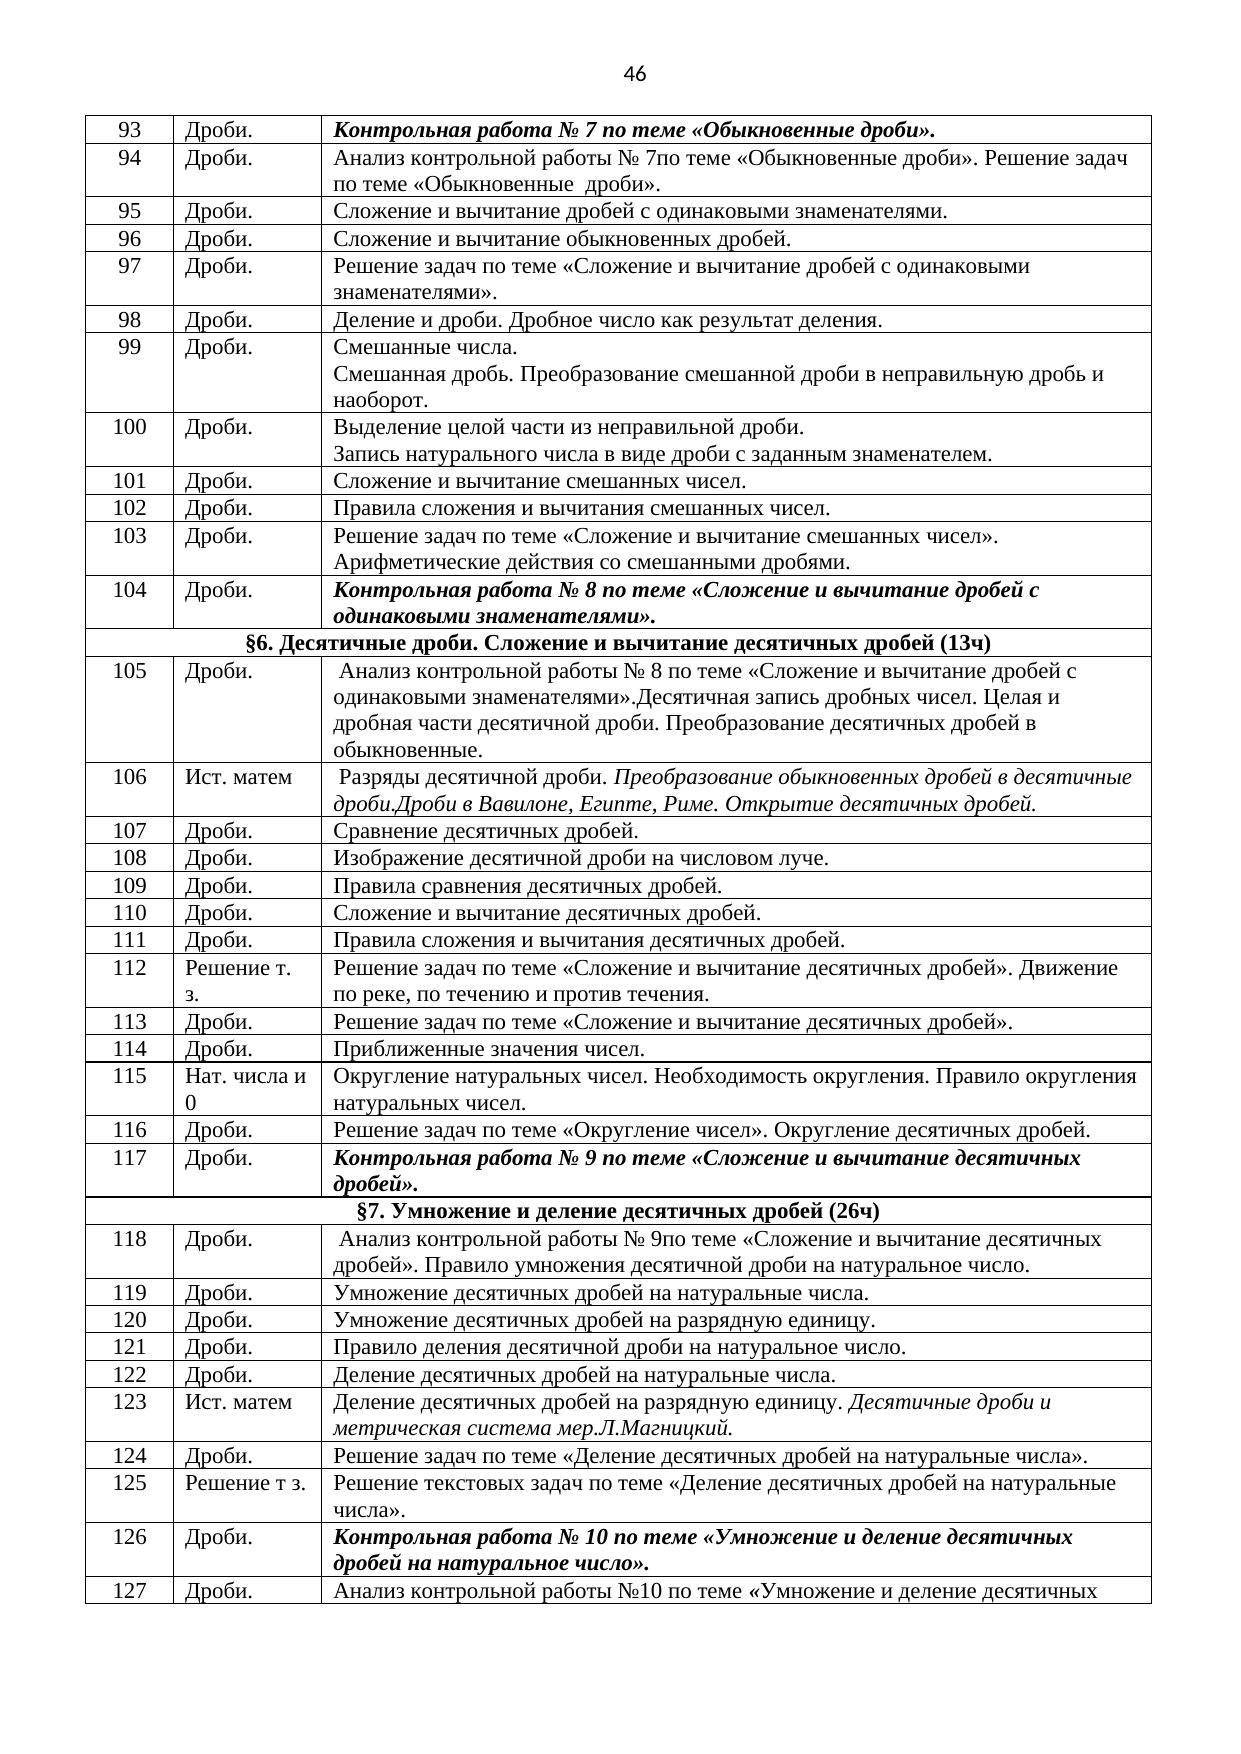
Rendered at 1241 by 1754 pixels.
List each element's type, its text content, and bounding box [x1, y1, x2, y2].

table_cell Дроби. [174, 1279, 321, 1305]
table_cell 117 [86, 1144, 173, 1196]
table_cell §7. Умножение и деление десятичных дробей (26ч) [86, 1198, 1151, 1224]
table_cell 113 [86, 1008, 173, 1034]
table_cell 118 [86, 1225, 173, 1277]
table_cell 112 [86, 954, 173, 1007]
table_cell Правила сложения и вычитания десятичных дробей. [322, 927, 1151, 953]
table_cell Умножение десятичных дробей на натуральные числа. [322, 1279, 1151, 1305]
table_cell Правило деления десятичной дроби на натуральное число. [322, 1333, 1151, 1360]
table_cell 110 [86, 899, 173, 926]
table_cell 108 [86, 844, 173, 871]
table_cell Дроби. [174, 1442, 321, 1468]
table_cell Решение текстовых задач по теме «Деление десятичных дробей на натуральные числа». [322, 1469, 1151, 1522]
table_cell Дроби. [174, 927, 321, 953]
table_cell 93 [86, 116, 173, 142]
table_cell Нат. числа и 0 [174, 1063, 321, 1115]
table_cell Дроби. [174, 467, 321, 493]
table_cell Ист. матем [174, 763, 321, 816]
table_cell 106 [86, 763, 173, 816]
table_cell Контрольная работа № 9 по теме «Сложение и вычитание десятичных дробей». [322, 1144, 1151, 1196]
table_cell 127 [86, 1577, 173, 1603]
table_cell Решение задач по теме «Сложение и вычитание десятичных дробей». [322, 1008, 1151, 1034]
table_cell Дроби. [174, 1333, 321, 1360]
table_cell Дроби. [174, 1116, 321, 1143]
table_cell Дроби. [174, 116, 321, 142]
table_cell 125 [86, 1469, 173, 1522]
table_cell 104 [86, 576, 173, 628]
table_cell 109 [86, 872, 173, 898]
table_cell 107 [86, 817, 173, 843]
table_cell Решение задач по теме «Сложение и вычитание десятичных дробей». Движение по реке, по течению и против течения. [322, 954, 1151, 1007]
table_cell 95 [86, 197, 173, 224]
table_cell Дроби. [174, 872, 321, 898]
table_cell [322, 1577, 1151, 1603]
table_cell Приближенные значения чисел. [322, 1035, 1151, 1061]
table_cell 111 [86, 927, 173, 953]
table_cell Деление и дроби. Дробное число как результат деления. [322, 306, 1151, 332]
table_cell 97 [86, 252, 173, 305]
table_cell Умножение десятичных дробей на разрядную единицу. [322, 1306, 1151, 1332]
table_cell Правила сложения и вычитания смешанных чисел. [322, 495, 1151, 521]
table_cell Анализ контрольной работы № 8 по теме «Сложение и вычитание дробей с одинаковыми знаменателями».Десятичная запись дробных чисел. Целая и дробная части десятичной дроби. Преобразование десятичных дробей в обыкновенные. [322, 657, 1151, 762]
table_cell Дроби. [174, 576, 321, 628]
table_cell Сравнение десятичных дробей. [322, 817, 1151, 843]
table_cell 102 [86, 495, 173, 521]
table_cell Дроби. [174, 1523, 321, 1576]
table_cell Сложение и вычитание дробей с одинаковыми знаменателями. [322, 197, 1151, 224]
table_cell 114 [86, 1035, 173, 1061]
table_cell Дроби. [174, 817, 321, 843]
table_cell Дроби. [174, 1225, 321, 1277]
table_cell Дроби. [174, 1035, 321, 1061]
table_cell §6. Десятичные дроби. Сложение и вычитание десятичных дробей (13ч) [86, 629, 1151, 656]
table_cell 103 [86, 522, 173, 574]
table_cell 96 [86, 225, 173, 251]
table_cell Сложение и вычитание обыкновенных дробей. [322, 225, 1151, 251]
table_cell 116 [86, 1116, 173, 1143]
table_cell Дроби. [174, 225, 321, 251]
table_cell Дроби. [174, 1306, 321, 1332]
table_cell Решение задач по теме «Сложение и вычитание смешанных чисел». Арифметические действия со смешанными дробями. [322, 522, 1151, 574]
table_cell Анализ контрольной работы № 9по теме «Сложение и вычитание десятичных дробей». Правило умножения десятичной дроби на натуральное число. [322, 1225, 1151, 1277]
table_cell 99 [86, 333, 173, 412]
table_cell Выделение целой части из неправильной дроби. Запись натурального числа в виде дроби с заданным знаменателем. [322, 413, 1151, 466]
table_cell 121 [86, 1333, 173, 1360]
table_cell Решение задач по теме «Сложение и вычитание дробей с одинаковыми знаменателями». [322, 252, 1151, 305]
table_cell 105 [86, 657, 173, 762]
table_cell Решение т. з. [174, 954, 321, 1007]
table_cell Дроби. [174, 899, 321, 926]
table_cell 119 [86, 1279, 173, 1305]
table_cell Контрольная работа № 8 по теме «Сложение и вычитание дробей с одинаковыми знаменателями». [322, 576, 1151, 628]
table_cell 124 [86, 1442, 173, 1468]
table_cell Сложение и вычитание десятичных дробей. [322, 899, 1151, 926]
table_cell Дроби. [174, 1008, 321, 1034]
table_cell Контрольная работа № 10 по теме «Умножение и деление десятичных дробей на натуральное число». [322, 1523, 1151, 1576]
table_cell Смешанные числа. Смешанная дробь. Преобразование смешанной дроби в неправильную дробь и наоборот. [322, 333, 1151, 412]
table_cell Дроби. [174, 144, 321, 196]
table_cell Решение задач по теме «Округление чисел». Округление десятичных дробей. [322, 1116, 1151, 1143]
table_cell Деление десятичных дробей на разрядную единицу. Десятичные дроби и метрическая система мер.Л.Магницкий. [322, 1388, 1151, 1441]
table_cell Решение т з. [174, 1469, 321, 1522]
table_cell Дроби. [174, 657, 321, 762]
table_cell Дроби. [174, 1361, 321, 1387]
table_cell Разряды десятичной дроби. Преобразование обыкновенных дробей в десятичные дроби.Дроби в Вавилоне, Египте, Риме. Открытие десятичных дробей. [322, 763, 1151, 816]
table_cell Сложение и вычитание смешанных чисел. [322, 467, 1151, 493]
table_cell 120 [86, 1306, 173, 1332]
table_cell Деление десятичных дробей на натуральные числа. [322, 1361, 1151, 1387]
table_cell Дроби. [174, 495, 321, 521]
table_cell 123 [86, 1388, 173, 1441]
table_cell 126 [86, 1523, 173, 1576]
table_cell Дроби. [174, 306, 321, 332]
table_cell Анализ контрольной работы № 7по теме «Обыкновенные дроби». Решение задач по теме «Обыкновенные дроби». [322, 144, 1151, 196]
table_cell Контрольная работа № 7 по теме «Обыкновенные дроби». [322, 116, 1151, 142]
table_cell 98 [86, 306, 173, 332]
table_cell 122 [86, 1361, 173, 1387]
table_cell 115 [86, 1063, 173, 1115]
table_cell Решение задач по теме «Деление десятичных дробей на натуральные числа». [322, 1442, 1151, 1468]
table_cell Дроби. [174, 333, 321, 412]
table_cell 94 [86, 144, 173, 196]
table_cell Дроби. [174, 413, 321, 466]
table_cell Дроби. [174, 1577, 321, 1603]
table_cell Изображение десятичной дроби на числовом луче. [322, 844, 1151, 871]
table_cell 101 [86, 467, 173, 493]
table_cell 100 [86, 413, 173, 466]
table_cell Дроби. [174, 844, 321, 871]
table_cell Дроби. [174, 522, 321, 574]
table_cell Дроби. [174, 1144, 321, 1196]
table_cell Округление натуральных чисел. Необходимость округления. Правило округления натуральных чисел. [322, 1063, 1151, 1115]
table_cell Дроби. [174, 252, 321, 305]
table_cell Дроби. [174, 197, 321, 224]
table_cell Правила сравнения десятичных дробей. [322, 872, 1151, 898]
table_cell Ист. матем [174, 1388, 321, 1441]
